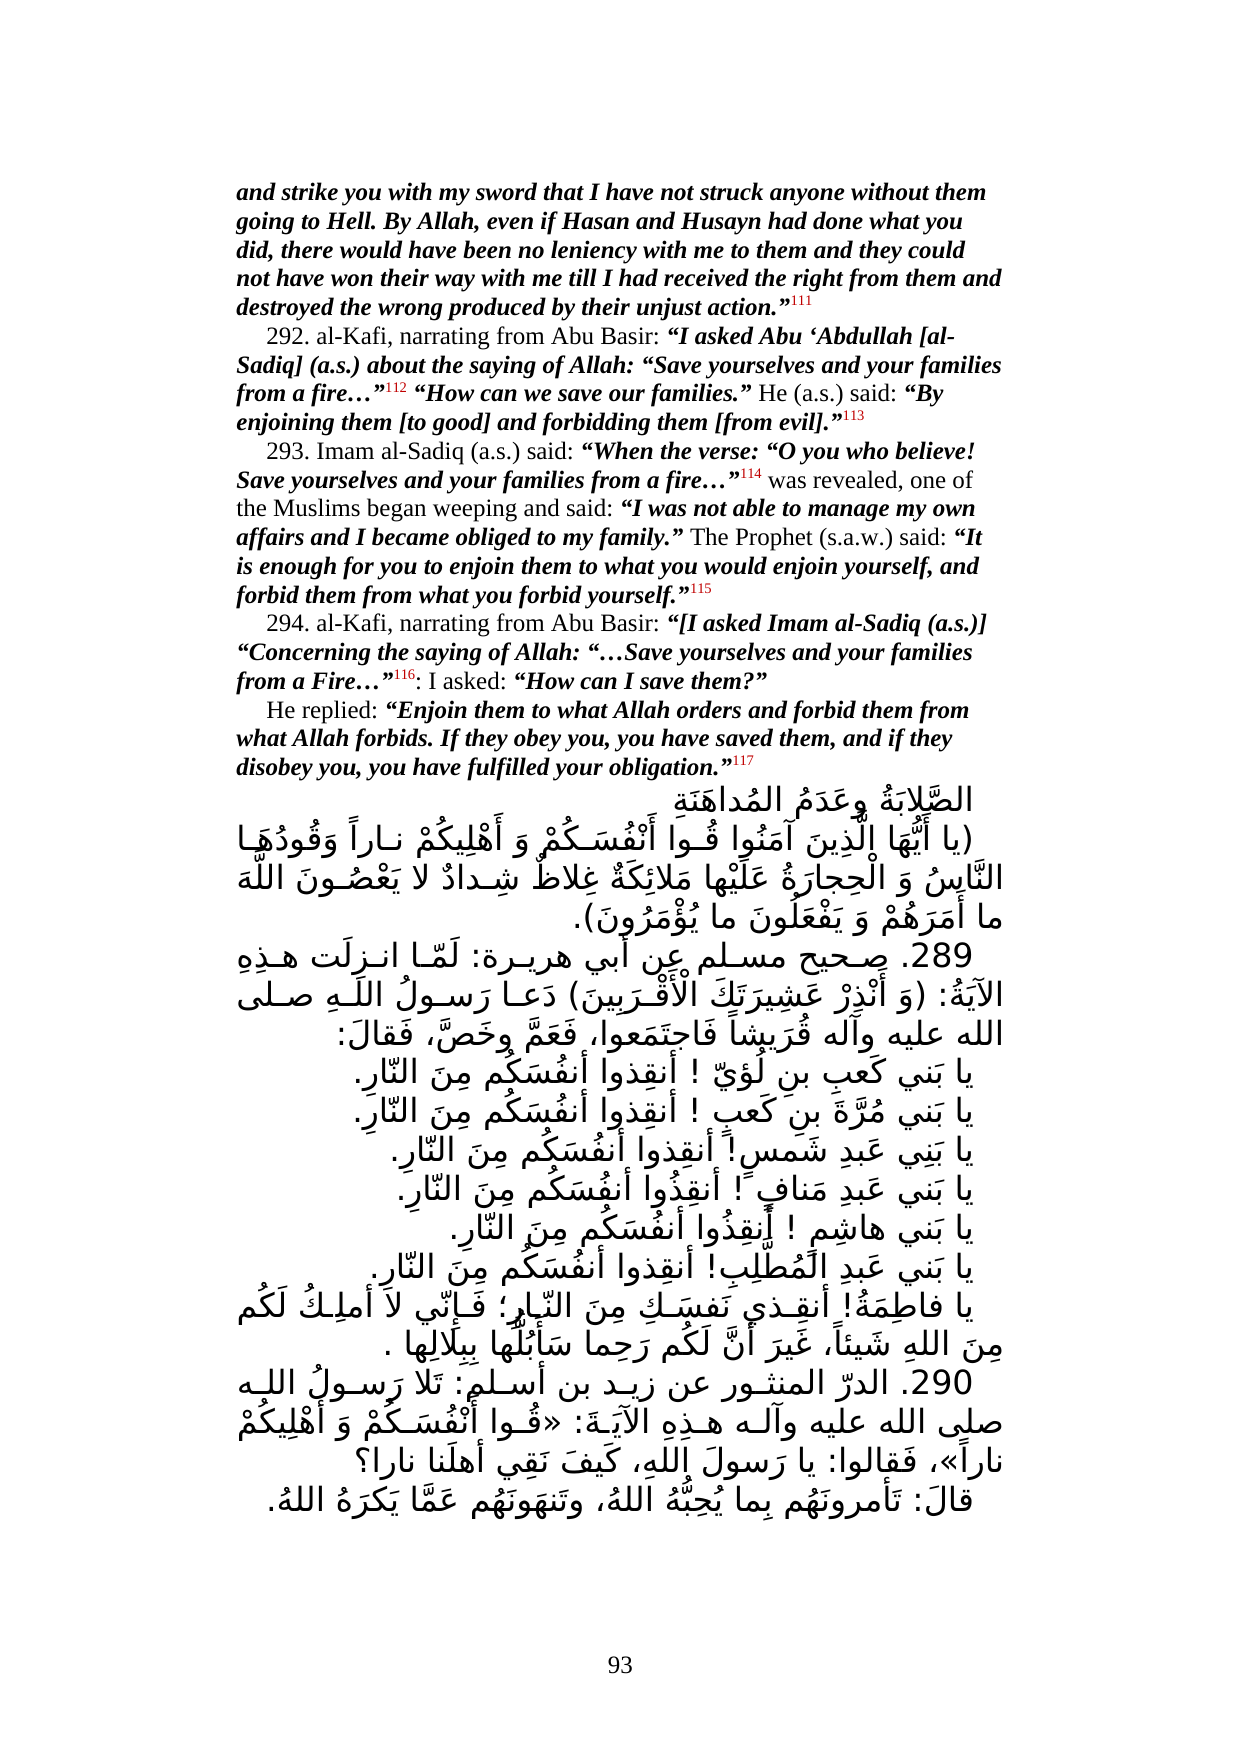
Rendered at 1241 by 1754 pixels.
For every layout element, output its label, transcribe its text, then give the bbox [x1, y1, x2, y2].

text 293. Imam al-Sadiq (a.s.) said: “When the verse: “O you who believe! Save yourselves and your families from a fire…”114 was revealed, one of the Muslims began weeping and said: “I was not able to manage my own affairs and I became obliged to my family.” The Prophet (s.a.w.) said: “It is enough for you to enjoin them to what you would enjoin yourself, and forbid them from what you forbid yourself.”115 [236, 436, 1004, 608]
text يا بَنِي عَبدِ شَمسٍ! أنقِذوا أنفُسَكُم مِنَ النّارِ. [236, 1131, 1004, 1169]
text الصَّلابَةُ وعَدَمُ المُداهَنَةِ [236, 781, 1004, 820]
text يا بَني هاشِمٍ‏ ! أنقِذُوا أنفُسَكُم مِنَ النّارِ. [236, 1208, 1004, 1247]
text 292. al-Kafi, narrating from Abu Basir: “I asked Abu ‘Abdullah [al-Sadiq] (a.s.) about the saying of Allah: “Save yourselves and your families from a fire…”112 “How can we save our families.” He (a.s.) said: “By enjoining them [to good] and forbidding them [from evil].”113 [236, 321, 1004, 436]
text 290. الدرّ المنثور عن زيد بن أسلم: تَلا رَسولُ الله صلى الله عليه وآله هذِهِ الآيَةَ: «قُوا أَنْفُسَكُمْ وَ أَهْلِيكُمْ ناراً»، فَقالوا: يا رَسولَ اللهِ، كَيفَ نَقِي أهلَنا نارا؟ [236, 1364, 1004, 1480]
text 289. صحيح مسلم عن أبي هريرة: لَمّا انزِلَت هذِهِ الآيَةُ: (وَ أَنْذِرْ عَشِيرَتَكَ الْأَقْرَبِينَ) دَعا رَسولُ اللهِ صلى الله عليه وآله قُرَيشاً فَاجتَمَعوا، فَعَمَّ وخَصَّ، فَقالَ: [236, 936, 1004, 1053]
text يا بَني مُرَّةَ بنِ كَعبٍ‏ ! أنقِذوا أنفُسَكُم مِنَ النّارِ. [236, 1092, 1004, 1131]
text He replied: “Enjoin them to what Allah orders and forbid them from what Allah forbids. If they obey you, you have saved them, and if they disobey you, you have fulfilled your obligation.”117 [236, 695, 1004, 781]
text يا بَني عَبدِ المُطَّلِبِ! أنقِذوا أنفُسَكُم مِنَ النّارِ. [236, 1247, 1004, 1286]
text (يا أَيُّهَا الَّذِينَ آمَنُوا قُوا أَنْفُسَكُمْ وَ أَهْلِيكُمْ ناراً وَقُودُهَا النَّاسُ وَ الْحِجارَةُ عَلَيْها مَلائِكَةٌ غِلاظٌ شِدادٌ لا يَعْصُونَ اللَّهَ ما أَمَرَهُمْ وَ يَفْعَلُونَ ما يُؤْمَرُونَ). [236, 820, 1004, 936]
text يا بَني عَبدِ مَنافٍ‏ ! أنقِذُوا أنفُسَكُم مِنَ النّارِ. [236, 1169, 1004, 1208]
text 294. al-Kafi, narrating from Abu Basir: “[I asked Imam al-Sadiq (a.s.)] “Concerning the saying of Allah: “…Save yourselves and your families from a Fire…”116: I asked: “How can I save them?” [236, 608, 1004, 695]
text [236, 177, 1004, 321]
text يا فاطِمَةُ! أنقِذي نَفسَكِ مِنَ النّارِ؛ فَإِنّي لا أملِكُ لَكُم مِنَ اللهِ شَيئاً، غَيرَ أنَّ لَكُم رَحِما سَأَبُلُّها بِبِلالِها . [236, 1286, 1004, 1364]
text يا بَني كَعبِ بنِ لُؤيّ‏ ! أنقِذوا أنفُسَكُم مِنَ النّارِ. [236, 1053, 1004, 1092]
text قالَ: تَأمرونَهُم بِما يُحِبُّهُ اللهُ، وتَنهَونَهُم عَمَّا يَكرَهُ اللهُ. [236, 1480, 1004, 1519]
